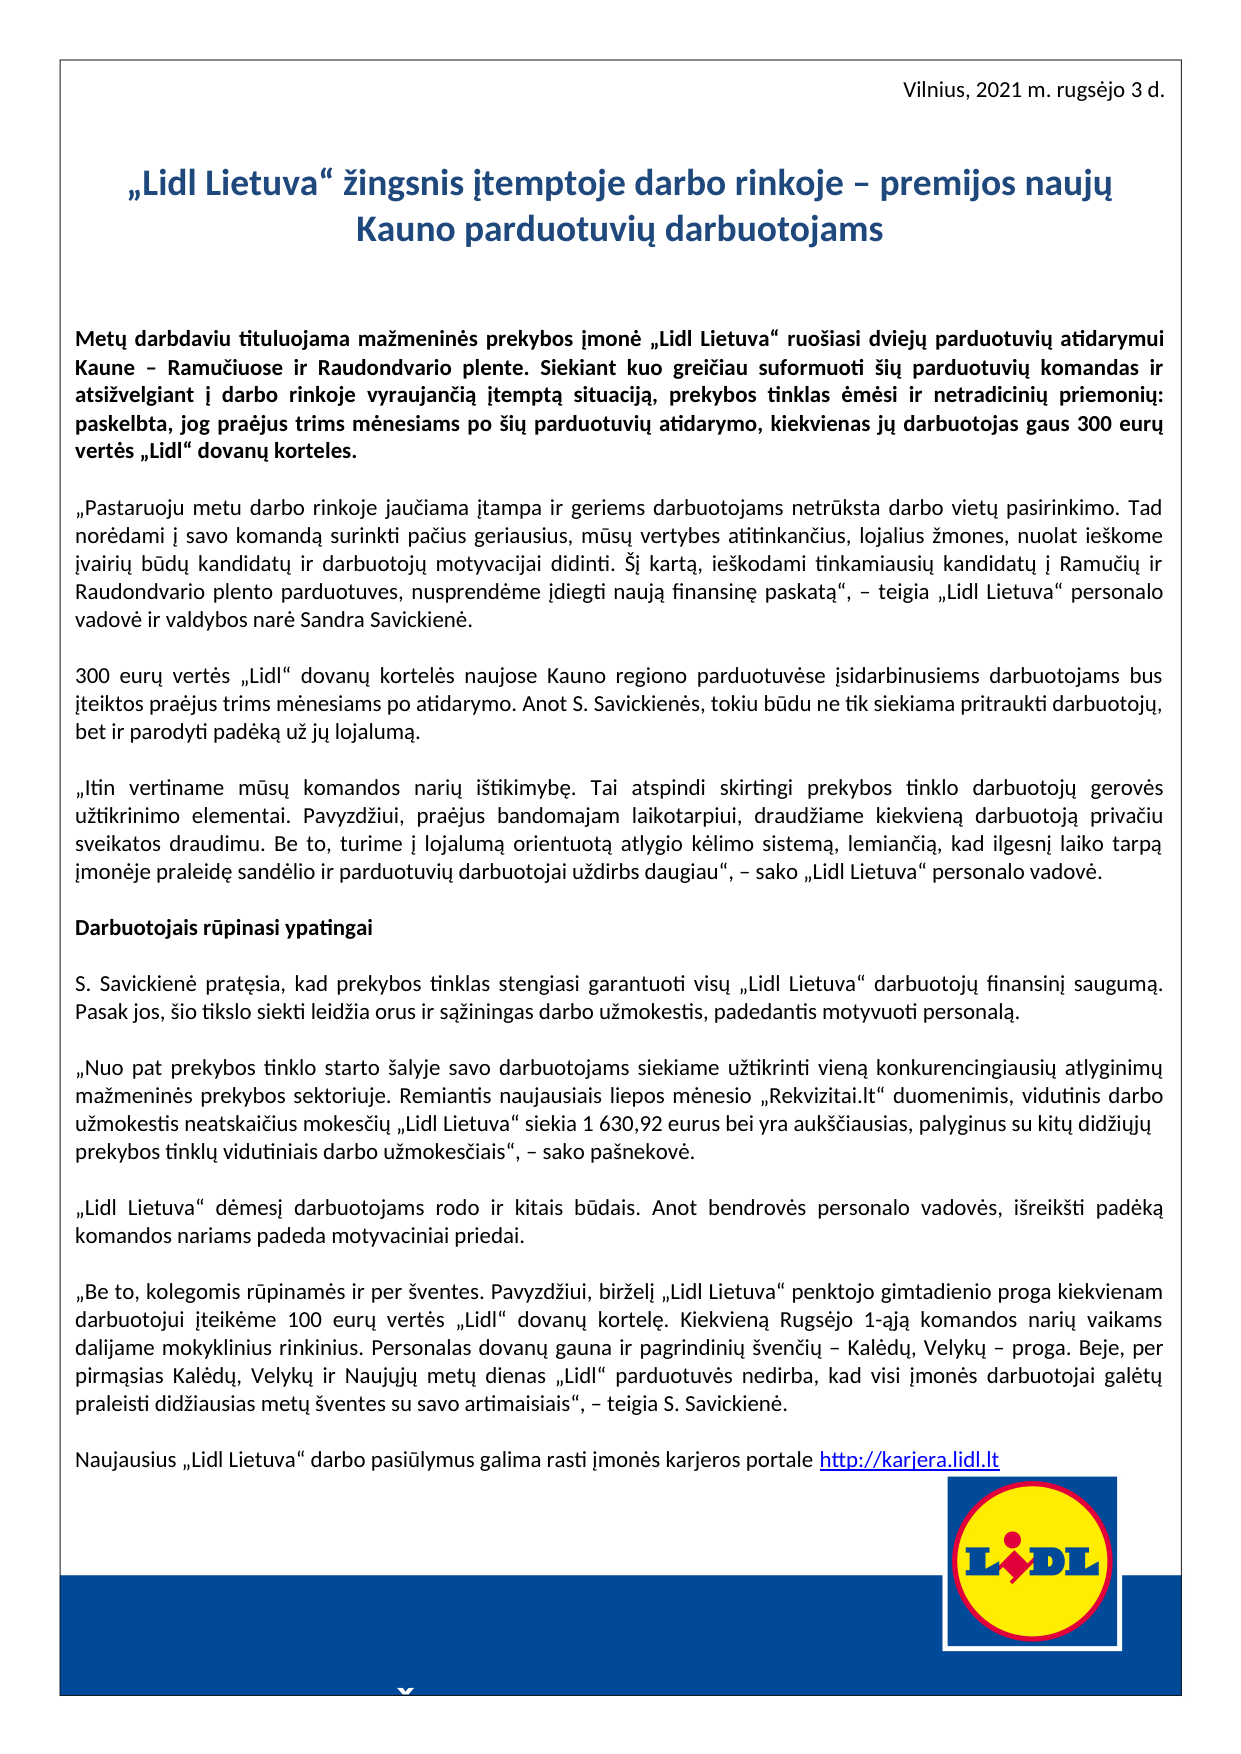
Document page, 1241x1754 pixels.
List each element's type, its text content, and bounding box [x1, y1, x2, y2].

text Darbuotojais rūpinasi ypatingai [75, 913, 1165, 941]
text S. Savickienė pratęsia, kad prekybos tinklas stengiasi garantuoti visų „Lidl Lietuva“ darbuotojų finansinį saugumą. Pasak jos, šio tikslo siekti leidžia orus ir sąžiningas darbo užmokestis, padedantis motyvuoti personalą. [75, 969, 1165, 1025]
text Metų darbdaviu tituluojama mažmeninės prekybos įmonė „Lidl Lietuva“ ruošiasi dviejų parduotuvių atidarymui Kaune – Ramučiuose ir Raudondvario plente. Siekiant kuo greičiau suformuoti šių parduotuvių komandas ir atsižvelgiant į darbo rinkoje vyraujančią įtemptą situaciją, prekybos tinklas ėmėsi ir netradicinių priemonių: paskelbta, jog praėjus trims mėnesiams po šių parduotuvių atidarymo, kiekvienas jų darbuotojas gaus 300 eurų vertės „Lidl“ dovanų korteles. [75, 324, 1165, 465]
text „Nuo pat prekybos tinklo starto šalyje savo darbuotojams siekiame užtikrinti vieną konkurencingiausių atlyginimų mažmeninės prekybos sektoriuje. Remiantis naujausiais liepos mėnesio „Rekvizitai.lt“ duomenimis, vidutinis darbo užmokestis neatskaičius mokesčių „Lidl Lietuva“ siekia 1 630,92 eurus bei yra aukščiausias, palyginus su kitų didžiųjų [75, 1053, 1165, 1137]
text 300 eurų vertės „Lidl“ dovanų kortelės naujose Kauno regiono parduotuvėse įsidarbinusiems darbuotojams bus įteiktos praėjus trims mėnesiams po atidarymo. Anot S. Savickienės, tokiu būdu ne tik siekiama pritraukti darbuotojų, bet ir parodyti padėką už jų lojalumą. [75, 661, 1165, 745]
text „Pastaruoju metu darbo rinkoje jaučiama įtampa ir geriems darbuotojams netrūksta darbo vietų pasirinkimo. Tad norėdami į savo komandą surinkti pačius geriausius, mūsų vertybes atitinkančius, lojalius žmones, nuolat ieškome įvairių būdų kandidatų ir darbuotojų motyvacijai didinti. Šį kartą, ieškodami tinkamiausių kandidatų į Ramučių ir Raudondvario plento parduotuves, nusprendėme įdiegti naują finansinę paskatą“, – teigia „Lidl Lietuva“ personalo vadovė ir valdybos narė Sandra Savickienė. [75, 493, 1165, 633]
text „Itin vertiname mūsų komandos narių ištikimybę. Tai atspindi skirtingi prekybos tinklo darbuotojų gerovės užtikrinimo elementai. Pavyzdžiui, praėjus bandomajam laikotarpiui, draudžiame kiekvieną darbuotoją privačiu sveikatos draudimu. Be to, turime į lojalumą orientuotą atlygio kėlimo sistemą, lemiančią, kad ilgesnį laiko tarpą įmonėje praleidę sandėlio ir parduotuvių darbuotojai uždirbs daugiau“, – sako „Lidl Lietuva“ personalo vadovė. [75, 773, 1165, 885]
text „Lidl Lietuva“ žingsnis įtemptoje darbo rinkoje – premijos naujų Kauno parduotuvių darbuotojams [75, 159, 1165, 251]
picture [0, 0, 1241, 1754]
text Naujausius „Lidl Lietuva“ darbo pasiūlymus galima rasti įmonės karjeros portale http://karjera.lidl.lt [75, 1445, 1165, 1473]
text „Be to, kolegomis rūpinamės ir per šventes. Pavyzdžiui, birželį „Lidl Lietuva“ penktojo gimtadienio proga kiekvienam darbuotojui įteikėme 100 eurų vertės „Lidl“ dovanų kortelę. Kiekvieną Rugsėjo 1-ąją komandos narių vaikams dalijame mokyklinius rinkinius. Personalas dovanų gauna ir pagrindinių švenčių – Kalėdų, Velykų – proga. Beje, per pirmąsias Kalėdų, Velykų ir Naujųjų metų dienas „Lidl“ parduotuvės nedirba, kad visi įmonės darbuotojai galėtų praleisti didžiausias metų šventes su savo artimaisiais“, – teigia S. Savickienė. [75, 1277, 1165, 1417]
text „Lidl Lietuva“ dėmesį darbuotojams rodo ir kitais būdais. Anot bendrovės personalo vadovės, išreikšti padėką komandos nariams padeda motyvaciniai priedai. [75, 1193, 1165, 1249]
text prekybos tinklų vidutiniais darbo užmokesčiais“, – sako pašnekovė. [75, 1137, 1165, 1165]
text Vilnius, 2021 m. rugsėjo 3 d. [75, 75, 1165, 103]
